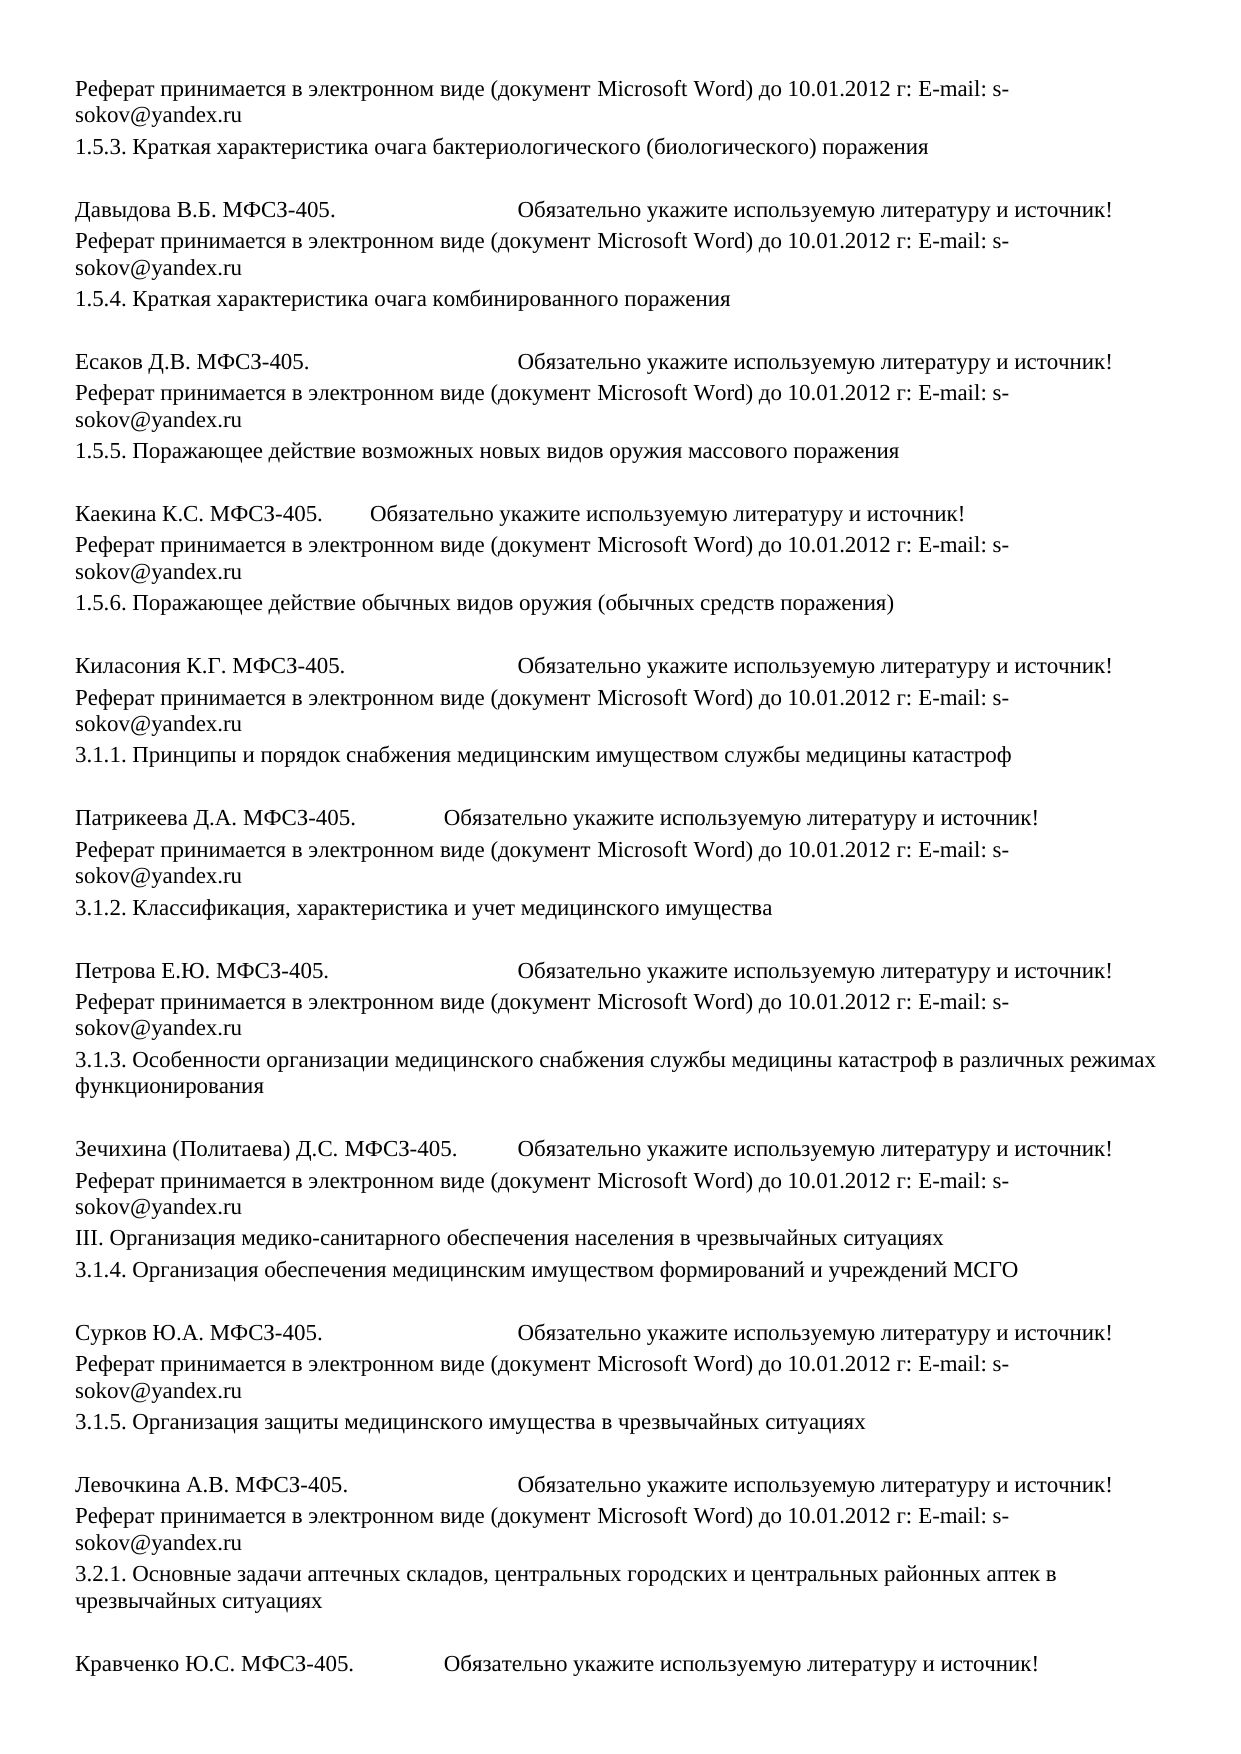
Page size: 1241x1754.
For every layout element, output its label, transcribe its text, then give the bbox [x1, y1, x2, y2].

text 1.5.3. Краткая характеристика очага бактериологического (биологического) поражения [75, 133, 1165, 159]
text Реферат принимается в электронном виде (документ Microsoft Word) до 10.01.2012 г: E-mail: s-sokov@yandex.ru [75, 379, 1173, 432]
text III. Организация медико-санитарного обеспечения населения в чрезвычайных ситуациях [75, 1224, 1219, 1251]
text Зечихина (Политаева) Д.С. МФСЗ-405. Обязательно укажите используемую литературу и источник! [75, 1135, 1165, 1162]
text 3.1.1. Принципы и порядок снабжения медицинским имуществом службы медицины катастроф [75, 742, 1165, 768]
text Петрова Е.Ю. МФСЗ-405. Обязательно укажите используемую литературу и источник! [75, 957, 1165, 983]
text 3.1.3. Особенности организации медицинского снабжения службы медицины катастроф в различных режимах функционирования [75, 1046, 1165, 1099]
text 1.5.6. Поражающее действие обычных видов оружия (обычных средств поражения) [75, 589, 1165, 616]
text Реферат принимается в электронном виде (документ Microsoft Word) до 10.01.2012 г: E-mail: s-sokov@yandex.ru [75, 532, 1173, 584]
text 3.1.4. Организация обеспечения медицинским имуществом формирований и учреждений МСГО [75, 1256, 1165, 1282]
text Реферат принимается в электронном виде (документ Microsoft Word) до 10.01.2012 г: E-mail: s-sokov@yandex.ru [75, 1350, 1173, 1403]
text 3.1.2. Классификация, характеристика и учет медицинского имущества [75, 894, 1165, 920]
text Левочкина А.В. МФСЗ-405. Обязательно укажите используемую литературу и источник! [75, 1471, 1165, 1497]
text Давыдова В.Б. МФСЗ-405. Обязательно укажите используемую литературу и источник! [75, 196, 1165, 222]
text Реферат принимается в электронном виде (документ Microsoft Word) до 10.01.2012 г: E-mail: s-sokov@yandex.ru [75, 1167, 1173, 1219]
text Есаков Д.В. МФСЗ-405. Обязательно укажите используемую литературу и источник! [75, 348, 1165, 374]
text 3.1.5. Организация защиты медицинского имущества в чрезвычайных ситуациях [75, 1408, 1165, 1434]
text Сурков Ю.А. МФСЗ-405. Обязательно укажите используемую литературу и источник! [75, 1319, 1165, 1345]
text Реферат принимается в электронном виде (документ Microsoft Word) до 10.01.2012 г: E-mail: s-sokov@yandex.ru [75, 836, 1173, 889]
text Реферат принимается в электронном виде (документ Microsoft Word) до 10.01.2012 г: E-mail: s-sokov@yandex.ru [75, 227, 1173, 280]
text Каекина К.С. МФСЗ-405. Обязательно укажите используемую литературу и источник! [75, 500, 1165, 526]
text Реферат принимается в электронном виде (документ Microsoft Word) до 10.01.2012 г: E-mail: s-sokov@yandex.ru [75, 988, 1173, 1041]
text Реферат принимается в электронном виде (документ Microsoft Word) до 10.01.2012 г: E-mail: s-sokov@yandex.ru [75, 684, 1173, 736]
text 3.2.1. Основные задачи аптечных складов, центральных городских и центральных районных аптек в чрезвычайных ситуациях [75, 1560, 1165, 1613]
text Патрикеева Д.А. МФСЗ-405. Обязательно укажите используемую литературу и источник! [75, 804, 1165, 831]
text 1.5.5. Поражающее действие возможных новых видов оружия массового поражения [75, 437, 1165, 463]
text 1.5.4. Краткая характеристика очага комбинированного поражения [75, 285, 1165, 311]
text Кравченко Ю.С. МФСЗ-405. Обязательно укажите используемую литературу и источник! [75, 1649, 1165, 1676]
text Реферат принимается в электронном виде (документ Microsoft Word) до 10.01.2012 г: E-mail: s-sokov@yandex.ru [75, 75, 1173, 128]
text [75, 1502, 1173, 1555]
text Киласония К.Г. МФСЗ-405. Обязательно укажите используемую литературу и источник! [75, 652, 1165, 679]
